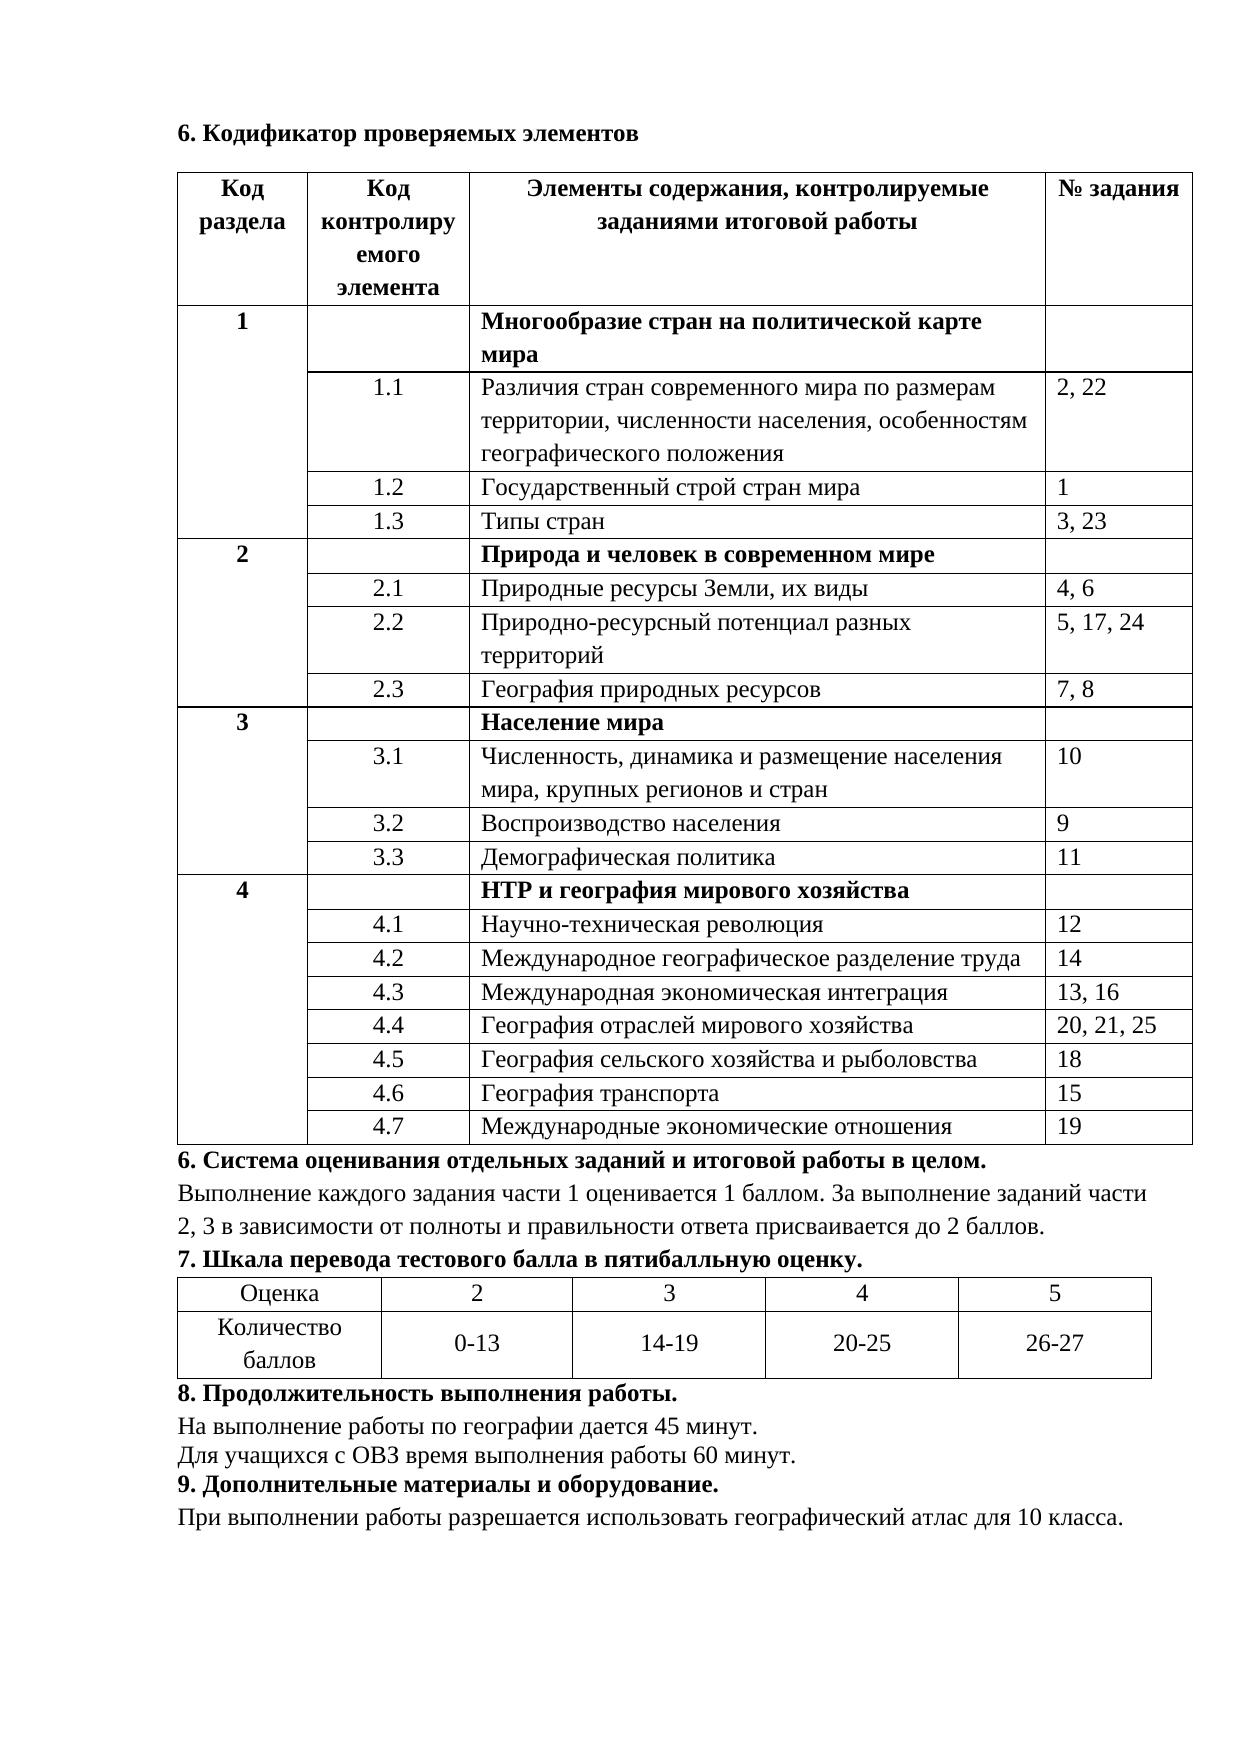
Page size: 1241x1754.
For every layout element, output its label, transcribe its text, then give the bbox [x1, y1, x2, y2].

table_cell 2 [178, 539, 307, 706]
table_header 2 [382, 1278, 572, 1311]
table_cell 15 [1046, 1078, 1192, 1110]
table_cell [308, 539, 469, 572]
table_cell 1.3 [308, 506, 469, 538]
table_cell 20-25 [766, 1312, 958, 1377]
table_cell Государственный строй стран мира [470, 472, 1045, 505]
table_cell 4, 6 [1046, 574, 1192, 606]
table_cell География природных ресурсов [470, 674, 1045, 706]
table_cell 1 [1046, 472, 1192, 505]
table_header Элементы содержания, контролируемые заданиями итоговой работы [470, 173, 1045, 305]
table_header 4 [766, 1278, 958, 1311]
table_header Код контролируемого элемента [308, 173, 469, 305]
text 7. Шкала перевода тестового балла в пятибалльную оценку. [177, 1244, 1152, 1273]
text Для учащихся с ОВЗ время выполнения работы 60 минут. [177, 1440, 1152, 1469]
table_cell Типы стран [470, 506, 1045, 538]
table_cell 19 [1046, 1111, 1192, 1144]
table_cell Воспроизводство населения [470, 808, 1045, 841]
table_cell 3.2 [308, 808, 469, 841]
table_cell 18 [1046, 1044, 1192, 1077]
table_cell 2.1 [308, 574, 469, 606]
table_cell 4.1 [308, 910, 469, 942]
table_cell 4.6 [308, 1078, 469, 1110]
table_cell 4.2 [308, 943, 469, 976]
table_cell 26-27 [959, 1312, 1151, 1377]
table_cell 2.2 [308, 607, 469, 673]
table_cell Природа и человек в современном мире [470, 539, 1045, 572]
table_cell 12 [1046, 910, 1192, 942]
table_cell [308, 306, 469, 371]
table_cell 7, 8 [1046, 674, 1192, 706]
table_header Код раздела [178, 173, 307, 305]
table_cell Многообразие стран на политической карте мира [470, 306, 1045, 371]
table_cell 1 [178, 306, 307, 538]
table_header 5 [959, 1278, 1151, 1311]
table_cell 3.3 [308, 842, 469, 874]
table_cell 4.4 [308, 1010, 469, 1043]
table_cell Численность, динамика и размещение населения мира, крупных регионов и стран [470, 741, 1045, 807]
table_cell 3.1 [308, 741, 469, 807]
table_header Оценка [178, 1278, 381, 1311]
table_cell 2, 22 [1046, 373, 1192, 471]
table_cell Международное географическое разделение труда [470, 943, 1045, 976]
table_cell 11 [1046, 842, 1192, 874]
table_cell География сельского хозяйства и рыболовства [470, 1044, 1045, 1077]
table_cell 10 [1046, 741, 1192, 807]
table_cell География транспорта [470, 1078, 1045, 1110]
table_cell 14-19 [573, 1312, 765, 1377]
table_cell Население мира [470, 708, 1045, 740]
text Выполнение каждого задания части 1 оценивается 1 баллом. За выполнение заданий части 2, 3 в зависимости от полноты и правильности ответа присваивается до 2 баллов. [177, 1178, 1152, 1240]
table_cell Природно-ресурсный потенциал разных территорий [470, 607, 1045, 673]
text 6. Система оценивания отдельных заданий и итоговой работы в целом. [177, 1145, 1152, 1174]
text На выполнение работы по географии дается 45 минут. [177, 1411, 1152, 1440]
table_cell [1046, 306, 1192, 371]
table_cell 9 [1046, 808, 1192, 841]
text При выполнении работы разрешается использовать географический атлас для 10 класса. [177, 1502, 1152, 1531]
table_cell Демографическая политика [470, 842, 1045, 874]
table_cell 13, 16 [1046, 977, 1192, 1009]
table_cell 5, 17, 24 [1046, 607, 1192, 673]
table_header № задания [1046, 173, 1192, 305]
table_cell НТР и география мирового хозяйства [470, 875, 1045, 908]
table_cell [308, 875, 469, 908]
table_cell 4.7 [308, 1111, 469, 1144]
text 8. Продолжительность выполнения работы. [177, 1379, 1152, 1407]
table_cell 2.3 [308, 674, 469, 706]
table_cell 1.1 [308, 373, 469, 471]
table_cell [1046, 708, 1192, 740]
text 9. Дополнительные материалы и оборудование. [177, 1469, 1152, 1498]
table_cell 4.5 [308, 1044, 469, 1077]
table_cell [1046, 875, 1192, 908]
table_cell 3 [178, 708, 307, 874]
table_cell 20, 21, 25 [1046, 1010, 1192, 1043]
table_cell Международные экономические отношения [470, 1111, 1045, 1144]
table_cell Научно-техническая революция [470, 910, 1045, 942]
table_cell 1.2 [308, 472, 469, 505]
table_cell [308, 708, 469, 740]
table_cell Природные ресурсы Земли, их виды [470, 574, 1045, 606]
table_cell Количество баллов [178, 1312, 381, 1377]
table_cell Различия стран современного мира по размерам территории, численности населения, особенностям географического положения [470, 373, 1045, 471]
table_header 3 [573, 1278, 765, 1311]
table_cell 14 [1046, 943, 1192, 976]
table_cell 0-13 [382, 1312, 572, 1377]
table_cell 4.3 [308, 977, 469, 1009]
table_cell 4 [178, 875, 307, 1144]
table_cell Международная экономическая интеграция [470, 977, 1045, 1009]
table_cell [1046, 539, 1192, 572]
table_cell 3, 23 [1046, 506, 1192, 538]
table_cell География отраслей мирового хозяйства [470, 1010, 1045, 1043]
text 6. Кодификатор проверяемых элементов [177, 118, 1152, 147]
